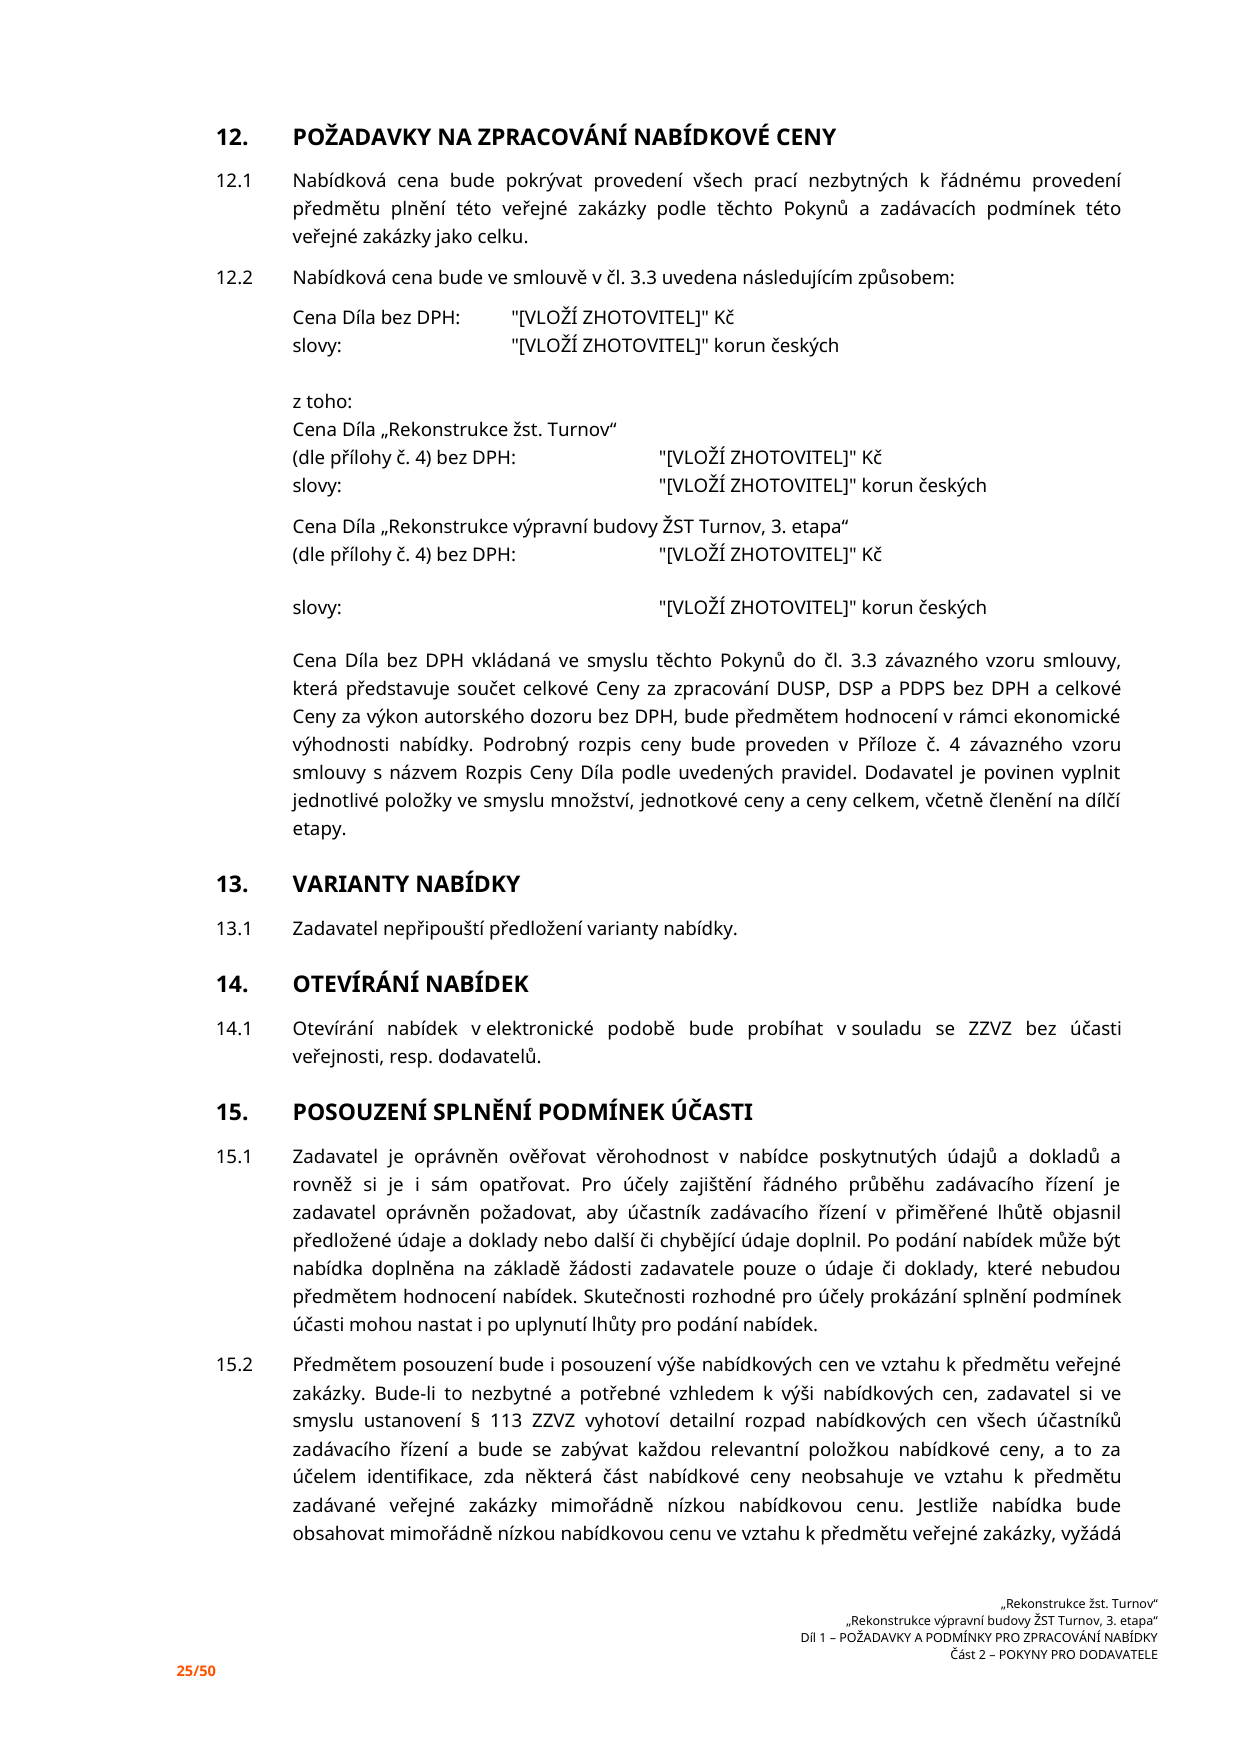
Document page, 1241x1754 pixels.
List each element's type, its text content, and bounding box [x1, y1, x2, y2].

text z toho: [292, 389, 1122, 414]
text Nabídková cena bude ve smlouvě v čl. 3.3 uvedena následujícím způsobem: [216, 264, 1122, 289]
text POSOUZENÍ SPLNĚNÍ PODMÍNEK ÚČASTI [216, 1096, 1122, 1127]
text Zadavatel je oprávněn ověřovat věrohodnost v nabídce poskytnutých údajů a dokladů a rovněž si je i sám opatřovat. Pro účely zajištění řádného průběhu zadávacího řízení je zadavatel oprávněn požadovat, aby účastník zadávacího řízení v přiměřené lhůtě objasnil předložené údaje a doklady nebo další či chybějící údaje doplnil. Po podání nabídek může být nabídka doplněna na základě žádosti zadavatele pouze o údaje či doklady, které nebudou předmětem hodnocení nabídek. Skutečnosti rozhodné pro účely prokázání splnění podmínek účasti mohou nastat i po uplynutí lhůty pro podání nabídek. [216, 1143, 1122, 1337]
text Otevírání nabídek v elektronické podobě bude probíhat v souladu se ZZVZ bez účasti veřejnosti, resp. dodavatelů. [216, 1015, 1122, 1069]
list Cena Díla bez DPH: "[VLOŽÍ ZHOTOVITEL]" Kč [292, 304, 1122, 330]
text Cena Díla „Rekonstrukce žst. Turnov“ [292, 417, 1122, 442]
list slovy: "[VLOŽÍ ZHOTOVITEL]" korun českých [292, 594, 1122, 620]
text OTEVÍRÁNÍ NABÍDEK [216, 968, 1122, 999]
text VARIANTY NABÍDKY [216, 868, 1122, 900]
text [216, 1352, 1122, 1545]
list Cena Díla bez DPH vkládaná ve smyslu těchto Pokynů do čl. 3.3 závazného vzoru smlouvy, která představuje součet celkové Ceny za zpracování DUSP, DSP a PDPS bez DPH a celkové Ceny za výkon autorského dozoru bez DPH, bude předmětem hodnocení v rámci ekonomické výhodnosti nabídky. Podrobný rozpis ceny bude proveden v Příloze č. 4 závazného vzoru smlouvy s názvem Rozpis Ceny Díla podle uvedených pravidel. Dodavatel je povinen vyplnit jednotlivé položky ve smyslu množství, jednotkové ceny a ceny celkem, včetně členění na dílčí etapy. [292, 647, 1122, 841]
text (dle přílohy č. 4) bez DPH: "[VLOŽÍ ZHOTOVITEL]" Kč [292, 445, 1122, 470]
text Nabídková cena bude pokrývat provedení všech prací nezbytných k řádnému provedení předmětu plnění této veřejné zakázky podle těchto Pokynů a zadávacích podmínek této veřejné zakázky jako celku. [216, 167, 1122, 249]
text slovy: "[VLOŽÍ ZHOTOVITEL]" korun českých [292, 473, 1122, 498]
text (dle přílohy č. 4) bez DPH: "[VLOŽÍ ZHOTOVITEL]" Kč [292, 541, 1122, 567]
list slovy: "[VLOŽÍ ZHOTOVITEL]" korun českých [292, 333, 1122, 358]
text Zadavatel nepřipouští předložení varianty nabídky. [216, 915, 1122, 941]
text POŽADAVKY NA ZPRACOVÁNÍ NABÍDKOVÉ CENY [216, 121, 1122, 152]
text Cena Díla „Rekonstrukce výpravní budovy ŽST Turnov, 3. etapa“ [292, 513, 1122, 539]
